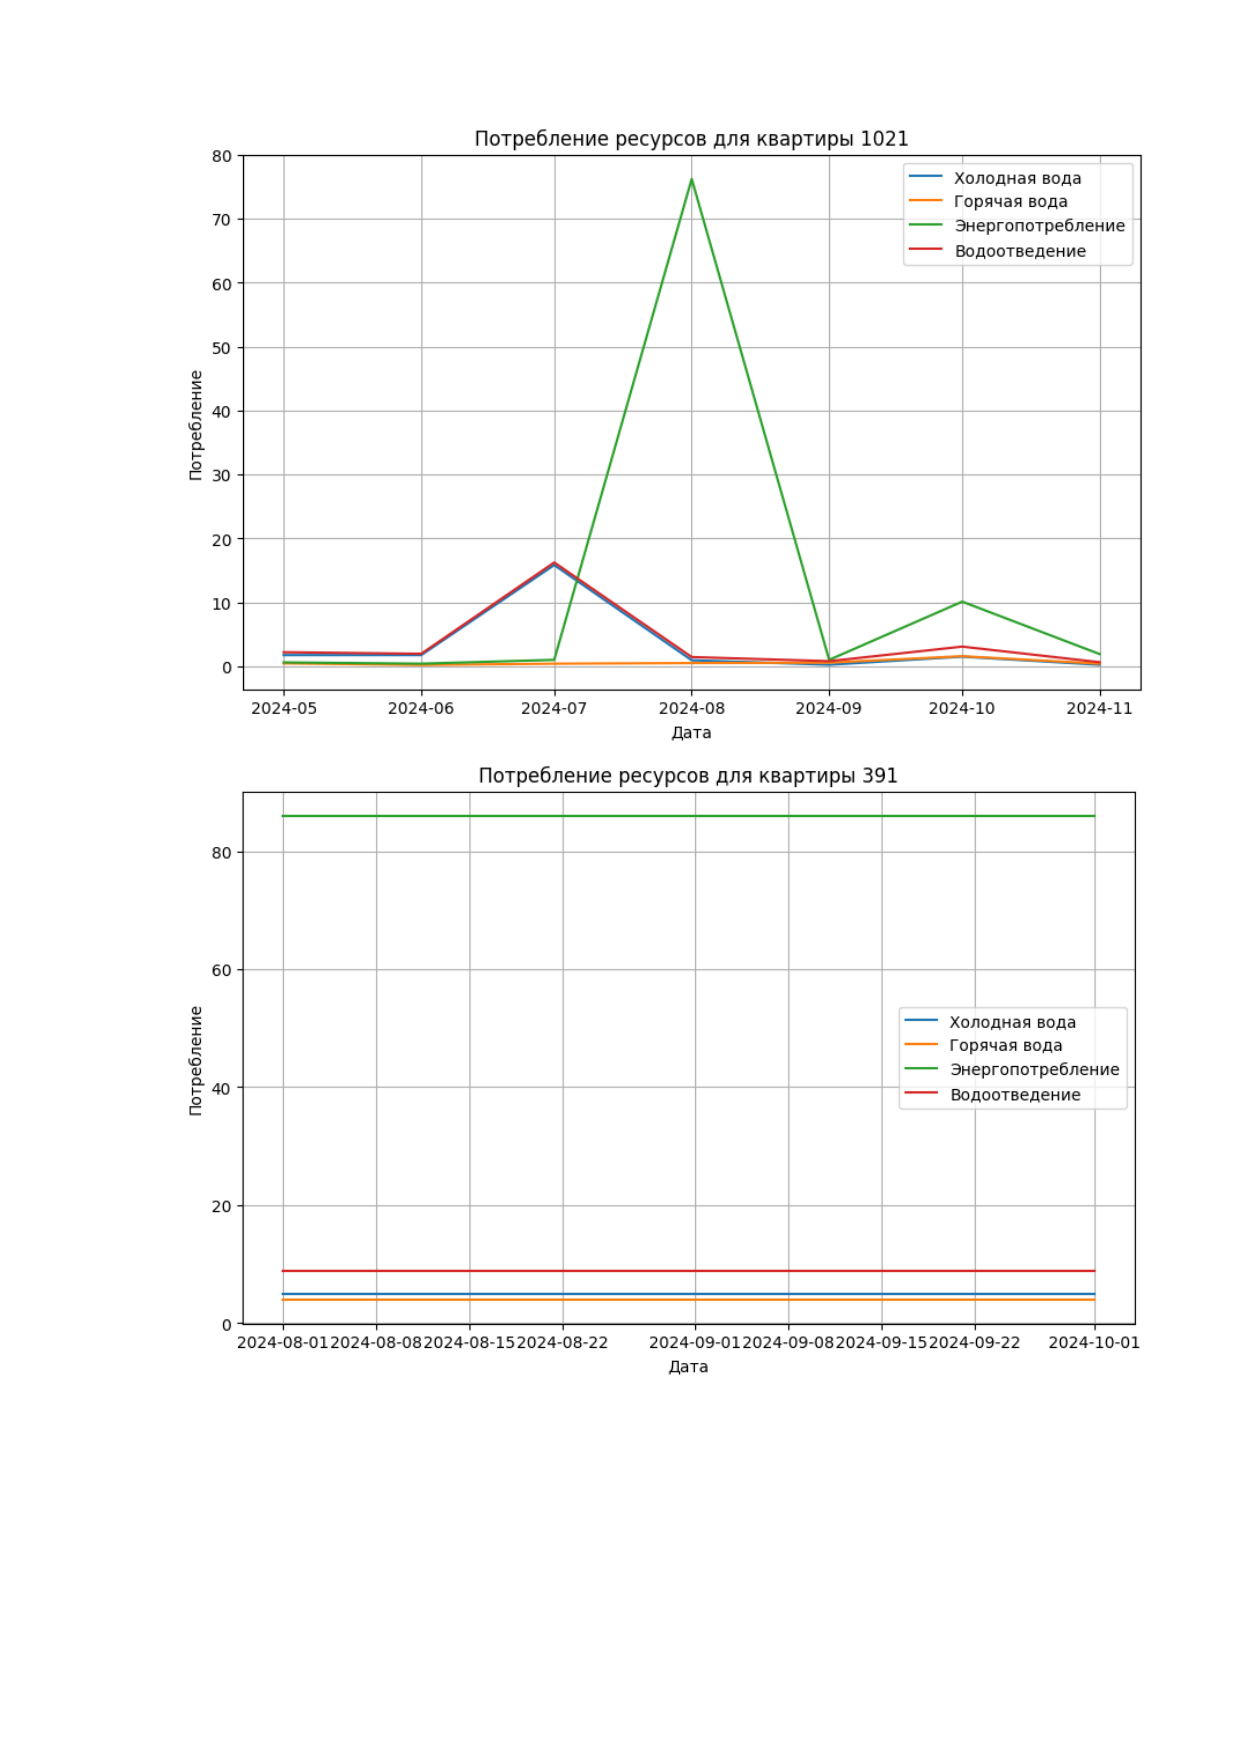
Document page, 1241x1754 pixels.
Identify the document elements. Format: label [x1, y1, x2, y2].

picture [177, 755, 1151, 1385]
picture [177, 118, 1151, 751]
